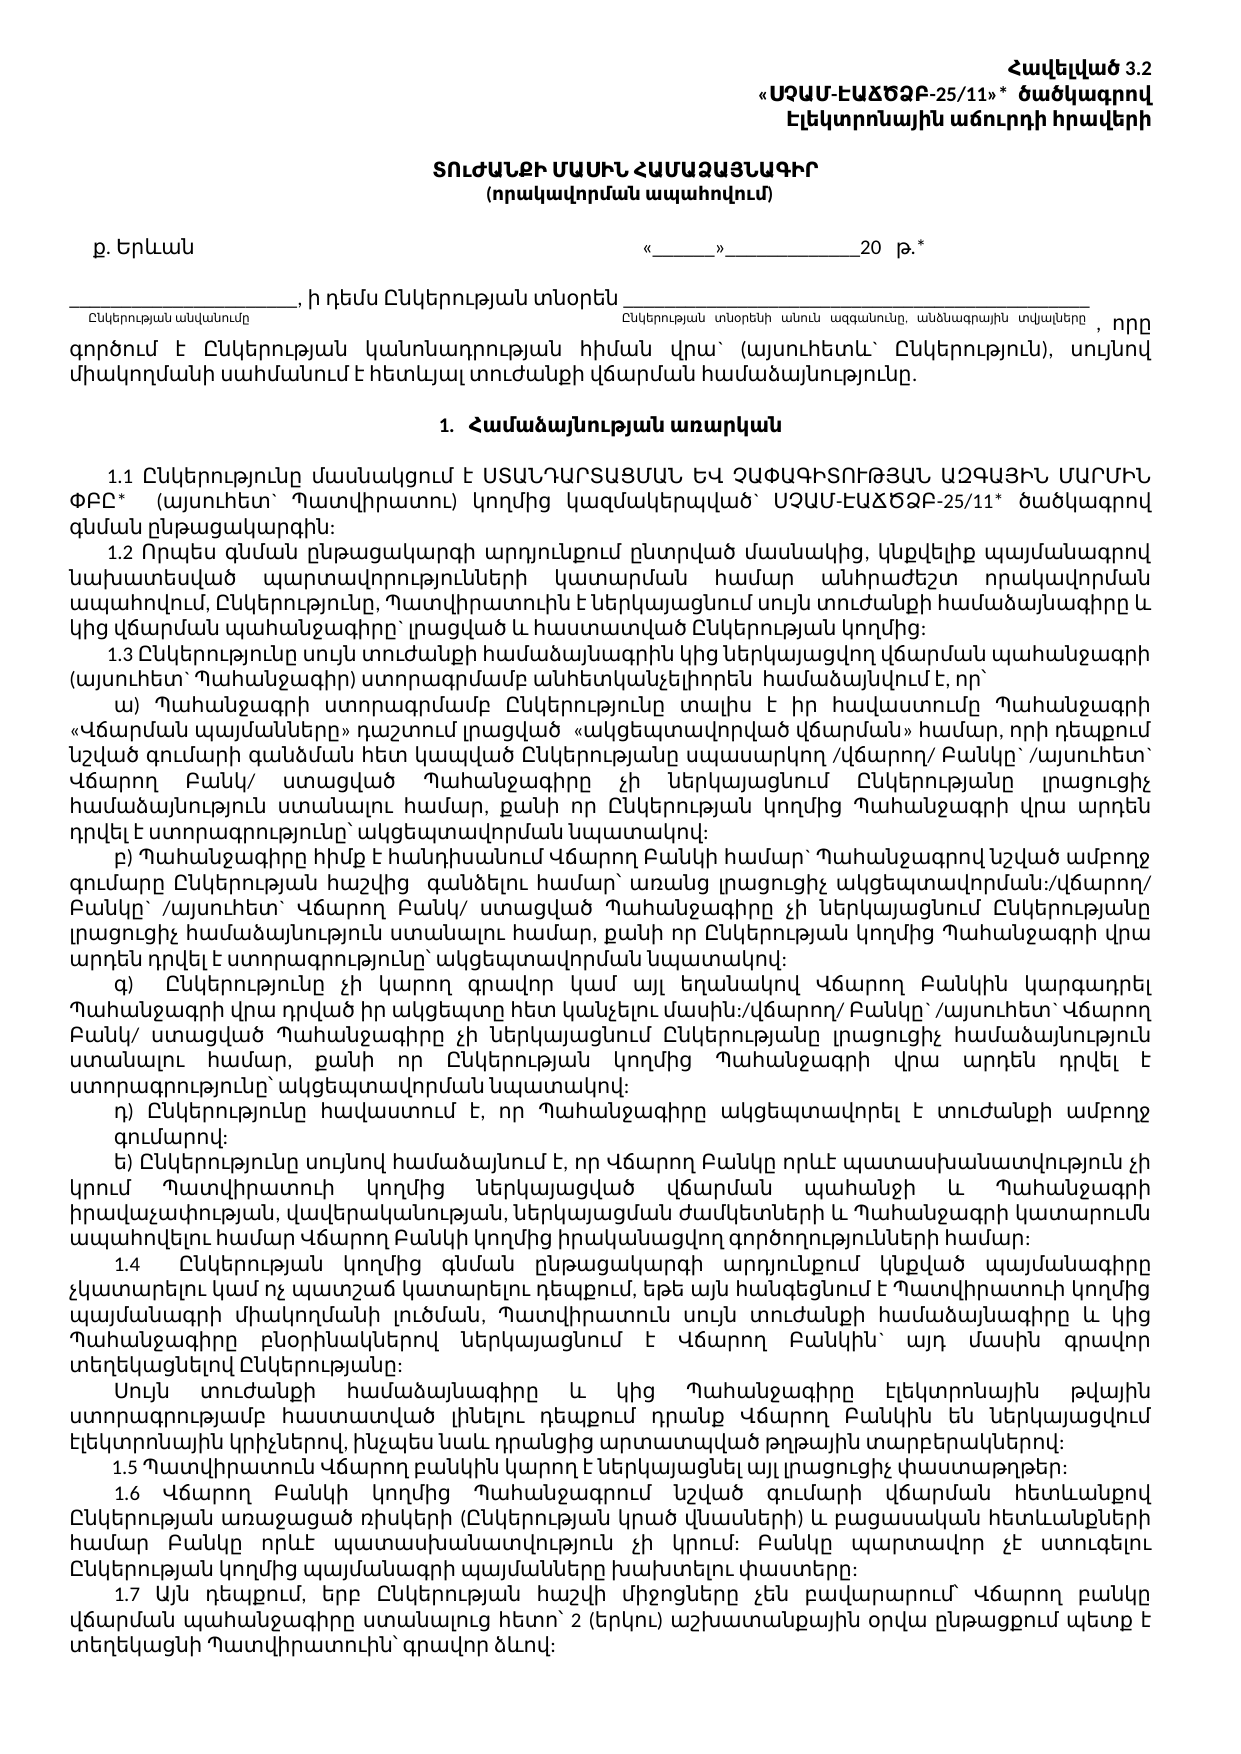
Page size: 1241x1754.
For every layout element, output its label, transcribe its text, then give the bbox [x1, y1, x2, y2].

text բ) Պահանջագիրը հիմք է հանդիսանում Վճարող Բանկի համար` Պահանջագրով նշված ամբողջ գումարը Ընկերության հաշվից գանձելու համար՝ առանց լրացուցիչ ակցեպտավորման:/վճարող/ Բանկը` /այսուհետ` Վճարող Բանկ/ ստացված Պահանջագիրը չի ներկայացնում Ընկերությանը լրացուցիչ համաձայնություն ստանալու համար, քանի որ Ընկերության կողմից Պահանջագրի վրա արդեն դրվել է ստորագրությունը՝ ակցեպտավորման նպատակով: [69, 844, 1152, 971]
text Սույն տուժանքի համաձայնագիրը և կից Պահանջագիրը էլեկտրոնային թվային ստորագրությամբ հաստատված լինելու դեպքում դրանք Վճարող Բանկին են ներկայացվում էլեկտրոնային կրիչներով, ինչպես նաև դրանցից արտատպված թղթային տարբերակներով: [69, 1378, 1152, 1454]
text գ) Ընկերությունը չի կարող գրավոր կամ այլ եղանակով Վճարող Բանկին կարգադրել Պահանջագրի վրա դրված իր ակցեպտը հետ կանչելու մասին:/վճարող/ Բանկը` /այսուհետ` Վճարող Բանկ/ ստացված Պահանջագիրը չի ներկայացնում Ընկերությանը լրացուցիչ համաձայնություն ստանալու համար, քանի որ Ընկերության կողմից Պահանջագրի վրա արդեն դրվել է ստորագրությունը՝ ակցեպտավորման նպատակով: [69, 971, 1152, 1098]
text Ընկերության անվանումը Ընկերության տնօրենի անուն ազգանունը, անձնագրային տվյալները , որը գործում է Ընկերության կանոնադրության հիման վրա` (այսուհետև` Ընկերություն), սույնով միակողմանի սահմանում է հետևյալ տուժանքի վճարման համաձայնությունը. [69, 311, 1152, 387]
text 1.5 Պատվիրատուն Վճարող բանկին կարող է ներկայացնել այլ լրացուցիչ փաստաթղթեր: [69, 1454, 1152, 1480]
text դ) Ընկերությունը հավաստում է, որ Պահանջագիրը ակցեպտավորել է տուժանքի ամբողջ գումարով: [113, 1098, 1152, 1149]
text 1.6 Վճարող Բանկի կողմից Պահանջագրում նշված գումարի վճարման հետևանքով Ընկերության առաջացած ռիսկերի (Ընկերության կրած վնասների) և բացասական հետևանքների համար Բանկը որևէ պատասխանատվություն չի կրում: Բանկը պարտավոր չէ ստուգելու Ընկերության կողմից պայմանագրի պայմանները խախտելու փաստերը: [69, 1480, 1152, 1581]
text ա) Պահանջագրի ստորագրմամբ Ընկերությունը տալիս է իր հավաստումը Պահանջագրի «Վճարման պայմանները» դաշտում լրացված «ակցեպտավորված վճարման» համար, որի դեպքում նշված գումարի գանձման հետ կապված Ընկերությանը սպասարկող /վճարող/ Բանկը` /այսուհետ` Վճարող Բանկ/ ստացված Պահանջագիրը չի ներկայացնում Ընկերությանը լրացուցիչ համաձայնություն ստանալու համար, քանի որ Ընկերության կողմից Պահանջագրի վրա արդեն դրվել է ստորագրությունը՝ ակցեպտավորման նպատակով: [69, 692, 1152, 844]
text 1.2 Որպես գնման ընթացակարգի արդյունքում ընտրված մասնակից, կնքվելիք պայմանագրով նախատեսված պարտավորությունների կատարման համար անհրաժեշտ որակավորման ապահովում, Ընկերությունը, Պատվիրատուին է ներկայացնում սույն տուժանքի համաձայնագիրը և կից վճարման պահանջագիրը` լրացված և հաստատված Ընկերության կողմից: [69, 539, 1152, 641]
text Էլեկտրոնային աճուրդի հրավերի [69, 106, 1152, 132]
text 1.1 Ընկերությունը մասնակցում է ՍՏԱՆԴԱՐՏԱՑՄԱՆ ԵՎ ՉԱՓԱԳԻՏՈՒԹՅԱՆ ԱԶԳԱՅԻՆ ՄԱՐՄԻՆ ՓԲԸ* (այսուհետ` Պատվիրատու) կողմից կազմակերպված` ՍՉԱՄ-ԷԱՃԾՁԲ-25/11* ծածկագրով գնման ընթացակարգին: [69, 463, 1152, 539]
text ե) Ընկերությունը սույնով համաձայնում է, որ Վճարող Բանկը որևէ պատասխանատվություն չի կրում Պատվիրատուի կողմից ներկայացված վճարման պահանջի և Պահանջագրի իրավաչափության, վավերականության, ներկայացման ժամկետների և Պահանջագրի կատարումն ապահովելու համար Վճարող Բանկի կողմից իրականացվող գործողությունների համար: [69, 1149, 1152, 1251]
text 1.7 Այն դեպքում, երբ Ընկերության հաշվի միջոցները չեն բավարարում՝ Վճարող բանկը վճարման պահանջագիրը ստանալուց հետո՝ 2 (երկու) աշխատանքային օրվա ընթացքում պետք է տեղեկացնի Պատվիրատուին՝ գրավոր ձևով: [69, 1581, 1152, 1658]
text ք. Երևան «______»_____________20 թ.* [69, 234, 1152, 260]
text ՏՈւԺԱՆՔԻ ՄԱՍԻՆ ՀԱՄԱՁԱՅՆԱԳԻՐ [69, 157, 1152, 183]
text 1.4 Ընկերության կողմից գնման ընթացակարգի արդյունքում կնքված պայմանագիրը չկատարելու կամ ոչ պատշաճ կատարելու դեպքում, եթե այն հանգեցնում է Պատվիրատուի կողմից պայմանագրի միակողմանի լուծման, Պատվիրատուն սույն տուժանքի համաձայնագիրը և կից Պահանջագիրը բնօրինակներով ներկայացնում է Վճարող Բանկին` այդ մասին գրավոր տեղեկացնելով Ընկերությանը: [69, 1251, 1152, 1378]
text (որակավորման ապահովում) [69, 183, 1152, 206]
text Հավելված 3.2 [69, 56, 1152, 81]
text «ՍՉԱՄ-ԷԱՃԾՁԲ-25/11»* ծածկագրով [69, 81, 1152, 106]
text 1. Համաձայնության առարկան [69, 412, 1152, 438]
text ______________________, ի դեմս Ընկերության տնօրեն _____________________________________________ [69, 285, 1152, 311]
text 1.3 Ընկերությունը սույն տուժանքի համաձայնագրին կից ներկայացվող վճարման պահանջագրի (այսուհետ` Պահանջագիր) ստորագրմամբ անհետկանչելիորեն համաձայնվում է, որ՝ [69, 641, 1152, 692]
